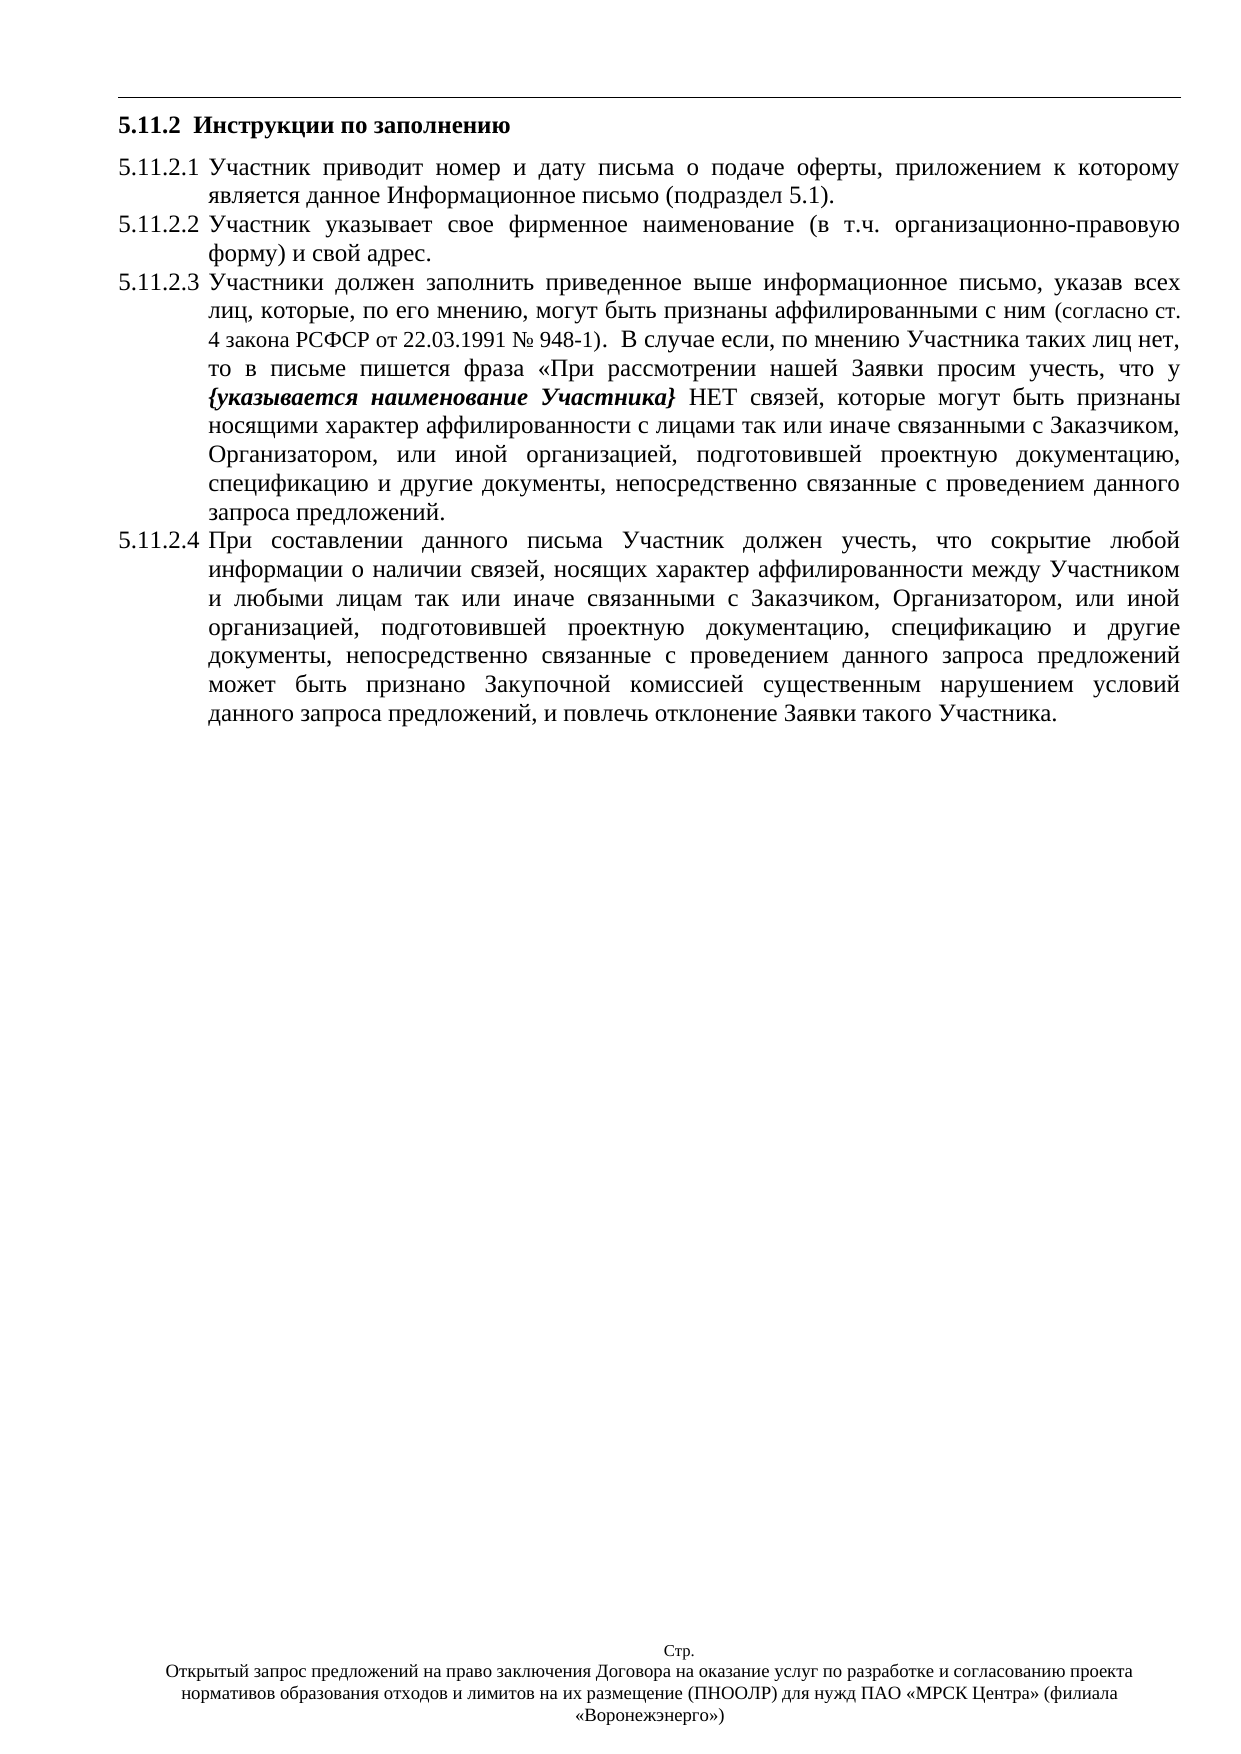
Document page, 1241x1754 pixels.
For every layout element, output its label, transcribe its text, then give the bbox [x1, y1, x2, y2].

list Участник указывает свое фирменное наименование (в т.ч. организационно-правовую форму) и свой адрес. [118, 209, 1181, 267]
list Участники должен заполнить приведенное выше информационное письмо, указав всех лиц, которые, по его мнению, могут быть признаны аффилированными с ним (согласно ст. 4 закона РСФСР от 22.03.1991 № 948-1). В случае если, по мнению Участника таких лиц нет, то в письме пишется фраза «При рассмотрении нашей Заявки просим учесть, что у {указывается наименование Участника} НЕТ связей, которые могут быть признаны носящими характер аффилированности с лицами так или иначе связанными с Заказчиком, Организатором, или иной организацией, подготовившей проектную документацию, спецификацию и другие документы, непосредственно связанные с проведением данного запроса предложений. [118, 267, 1181, 526]
subtitle Инструкции по заполнению [118, 111, 1181, 139]
list При составлении данного письма Участник должен учесть, что сокрытие любой информации о наличии связей, носящих характер аффилированности между Участником и любыми лицам так или иначе связанными с Заказчиком, Организатором, или иной организацией, подготовившей проектную документацию, спецификацию и другие документы, непосредственно связанные с проведением данного запроса предложений может быть признано Закупочной комиссией существенным нарушением условий данного запроса предложений, и повлечь отклонение Заявки такого Участника. [118, 526, 1181, 727]
list Участник приводит номер и дату письма о подаче оферты, приложением к которому является данное Информационное письмо (подраздел 5.1). [118, 152, 1181, 209]
